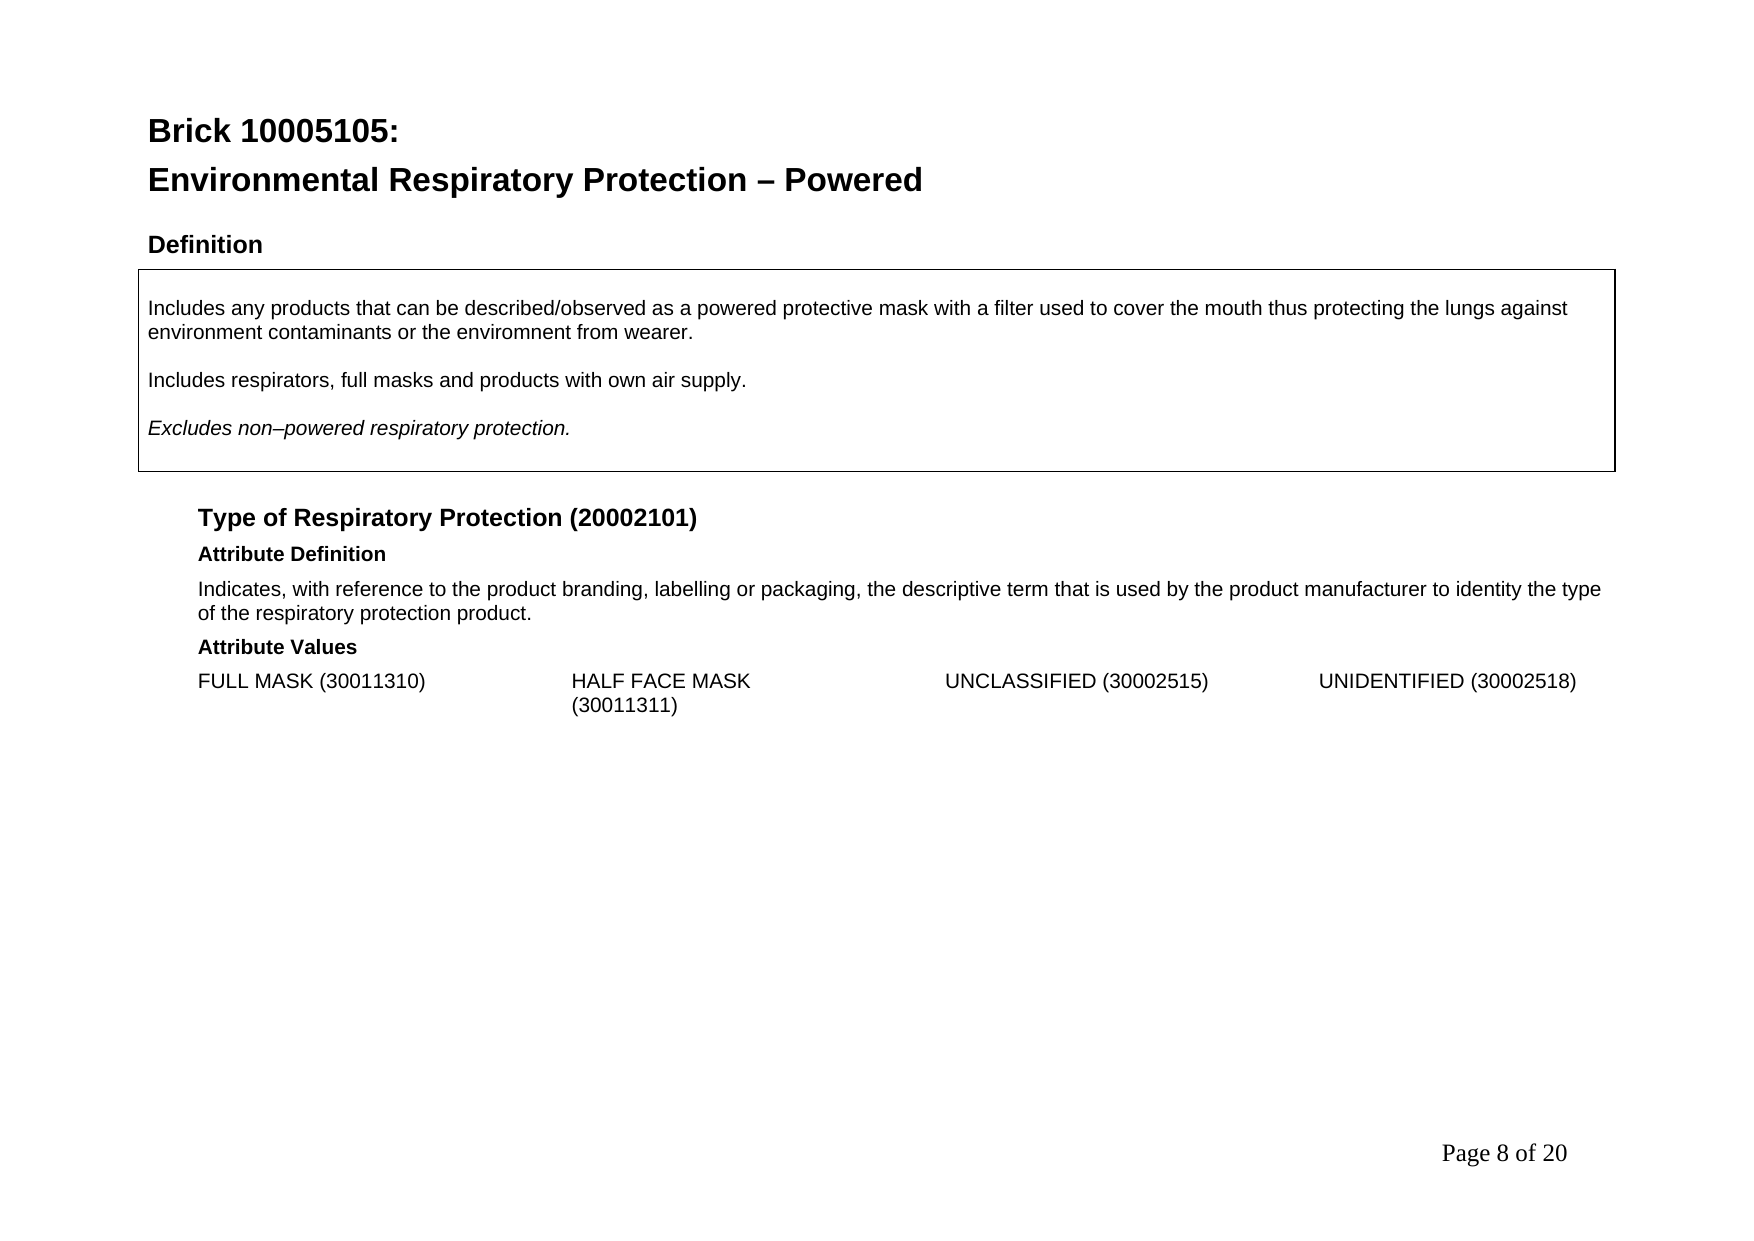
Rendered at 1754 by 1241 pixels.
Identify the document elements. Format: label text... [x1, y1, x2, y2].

text Indicates, with reference to the product branding, labelling or packaging, the descriptive term that is used by the product manufacturer to identity the type of the respiratory protection product. [198, 576, 1606, 624]
text Definition [148, 230, 1606, 258]
text Includes any products that can be described/observed as a powered protective mask with a filter used to cover the mouth thus protecting the lungs against environment contaminants or the enviromnent from wearer. Includes respirators, full masks and products with own air supply. Excludes non–powered respiratory protection. [139, 270, 1614, 471]
text UNCLASSIFIED (30002515) [945, 669, 1233, 693]
text Attribute Values [198, 635, 1606, 659]
text Brick 10005105: [148, 111, 1606, 149]
text UNIDENTIFIED (30002518) [1319, 669, 1606, 693]
text HALF FACE MASK (30011311) [571, 669, 859, 717]
text Attribute Definition [198, 542, 1606, 566]
text Environmental Respiratory Protection – Powered [148, 160, 1606, 198]
text Type of Respiratory Protection (20002101) [198, 503, 1606, 532]
text FULL MASK (30011310) [198, 669, 485, 693]
